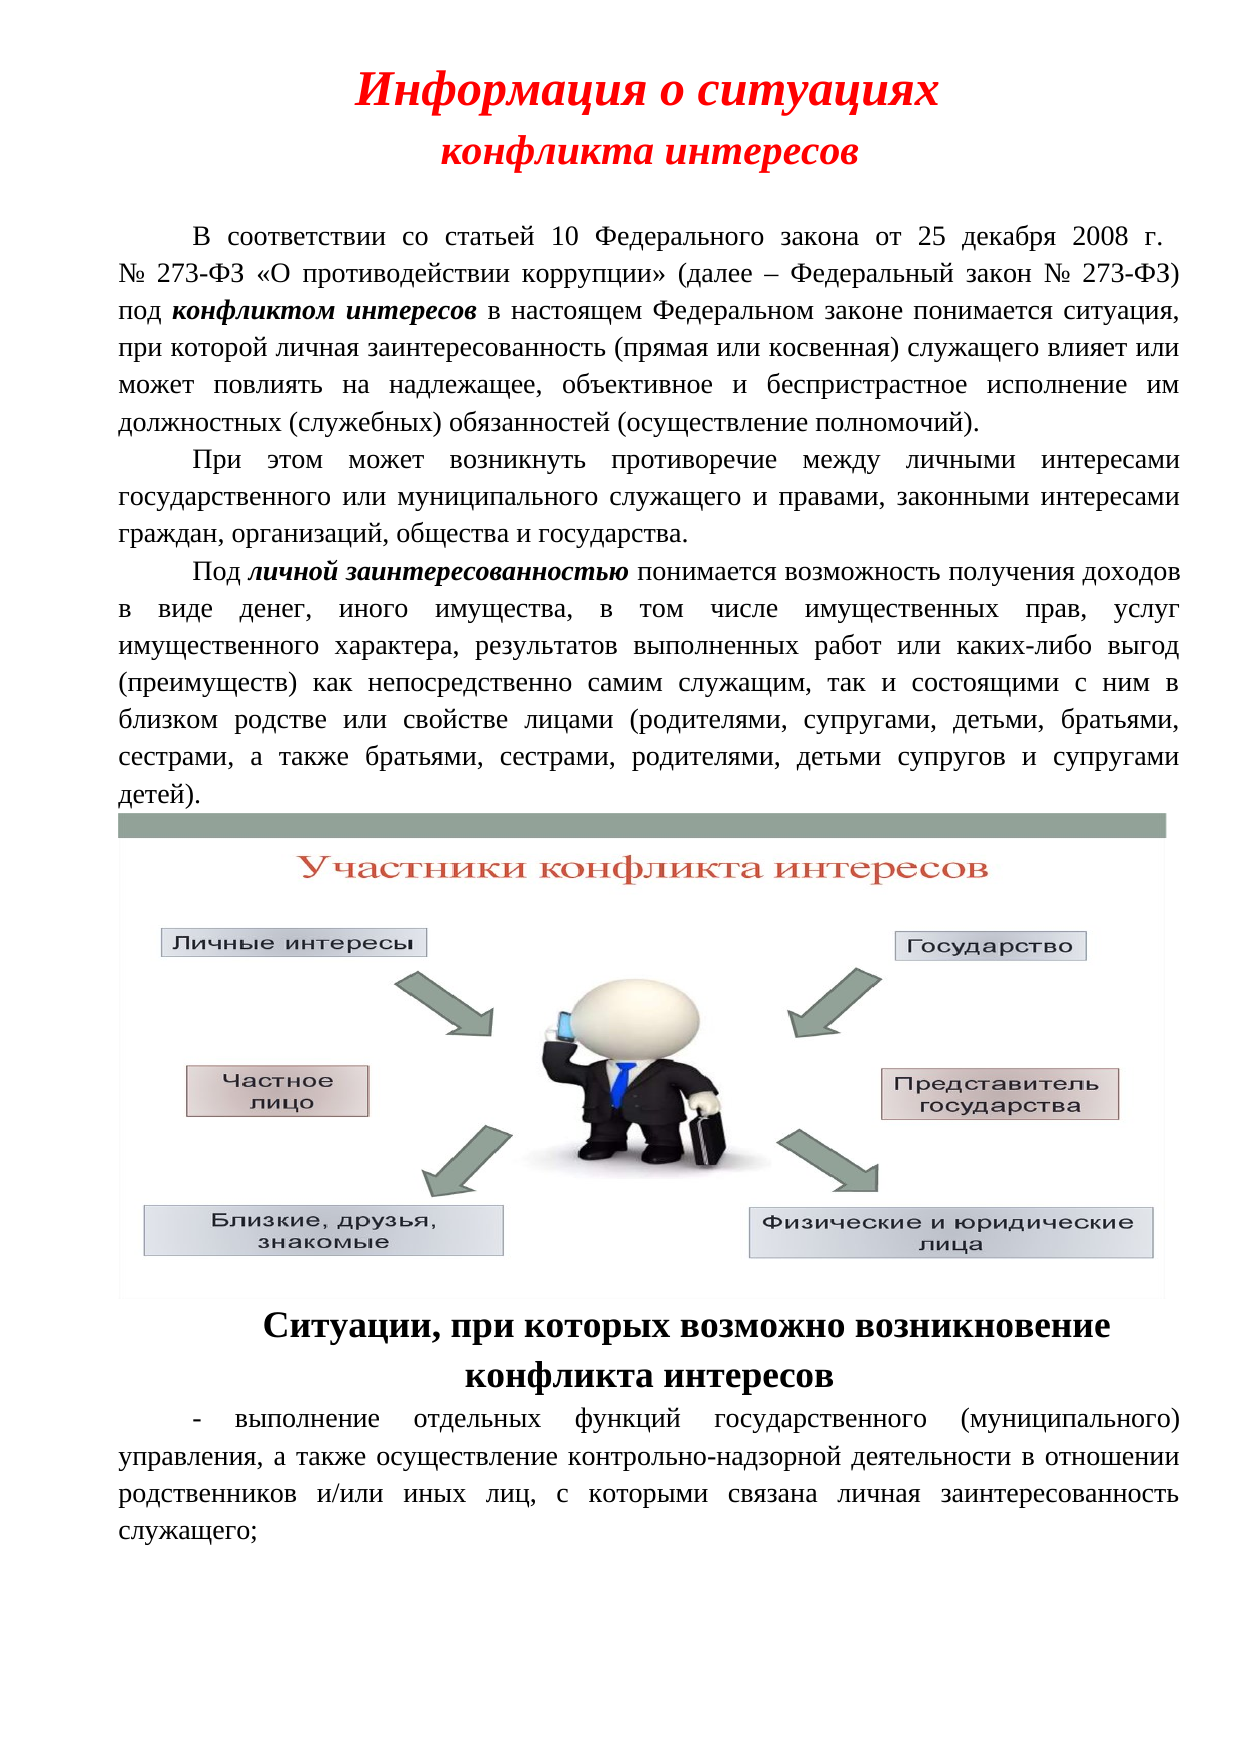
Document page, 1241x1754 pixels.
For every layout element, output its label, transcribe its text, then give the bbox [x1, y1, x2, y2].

text При этом может возникнуть противоречие между личными интересами государственного или муниципального служащего и правами, законными интересами граждан, организаций, общества и государства. [118, 442, 1181, 549]
text Информация о ситуациях [118, 59, 1181, 117]
picture [118, 813, 1167, 1299]
text конфликта интересов [118, 125, 1181, 173]
text - выполнение отдельных функций государственного (муниципального) управления, а также осуществление контрольно-надзорной деятельности в отношении родственников и/или иных лиц, с которыми связана личная заинтересованность служащего; [118, 1402, 1181, 1546]
text Ситуации, при которых возможно возникновение конфликта интересов [118, 1302, 1181, 1395]
text В соответствии со статьей 10 Федерального закона от 25 декабря 2008 г. № 273-ФЗ «О противодействии коррупции» (далее – Федеральный закон № 273-ФЗ) под конфликтом интересов в настоящем Федеральном законе понимается ситуация, при которой личная заинтересованность (прямая или косвенная) служащего влияет или может повлиять на надлежащее, объективное и беспристрастное исполнение им должностных (служебных) обязанностей (осуществление полномочий). [118, 219, 1181, 437]
text Под личной заинтересованностью понимается возможность получения доходов в виде денег, иного имущества, в том числе имущественных прав, услуг имущественного характера, результатов выполненных работ или каких-либо выгод (преимуществ) как непосредственно самим служащим, так и состоящими с ним в близком родстве или свойстве лицами (родителями, супругами, детьми, братьями, сестрами, а также братьями, сестрами, родителями, детьми супругов и супругами детей). [118, 553, 1181, 809]
